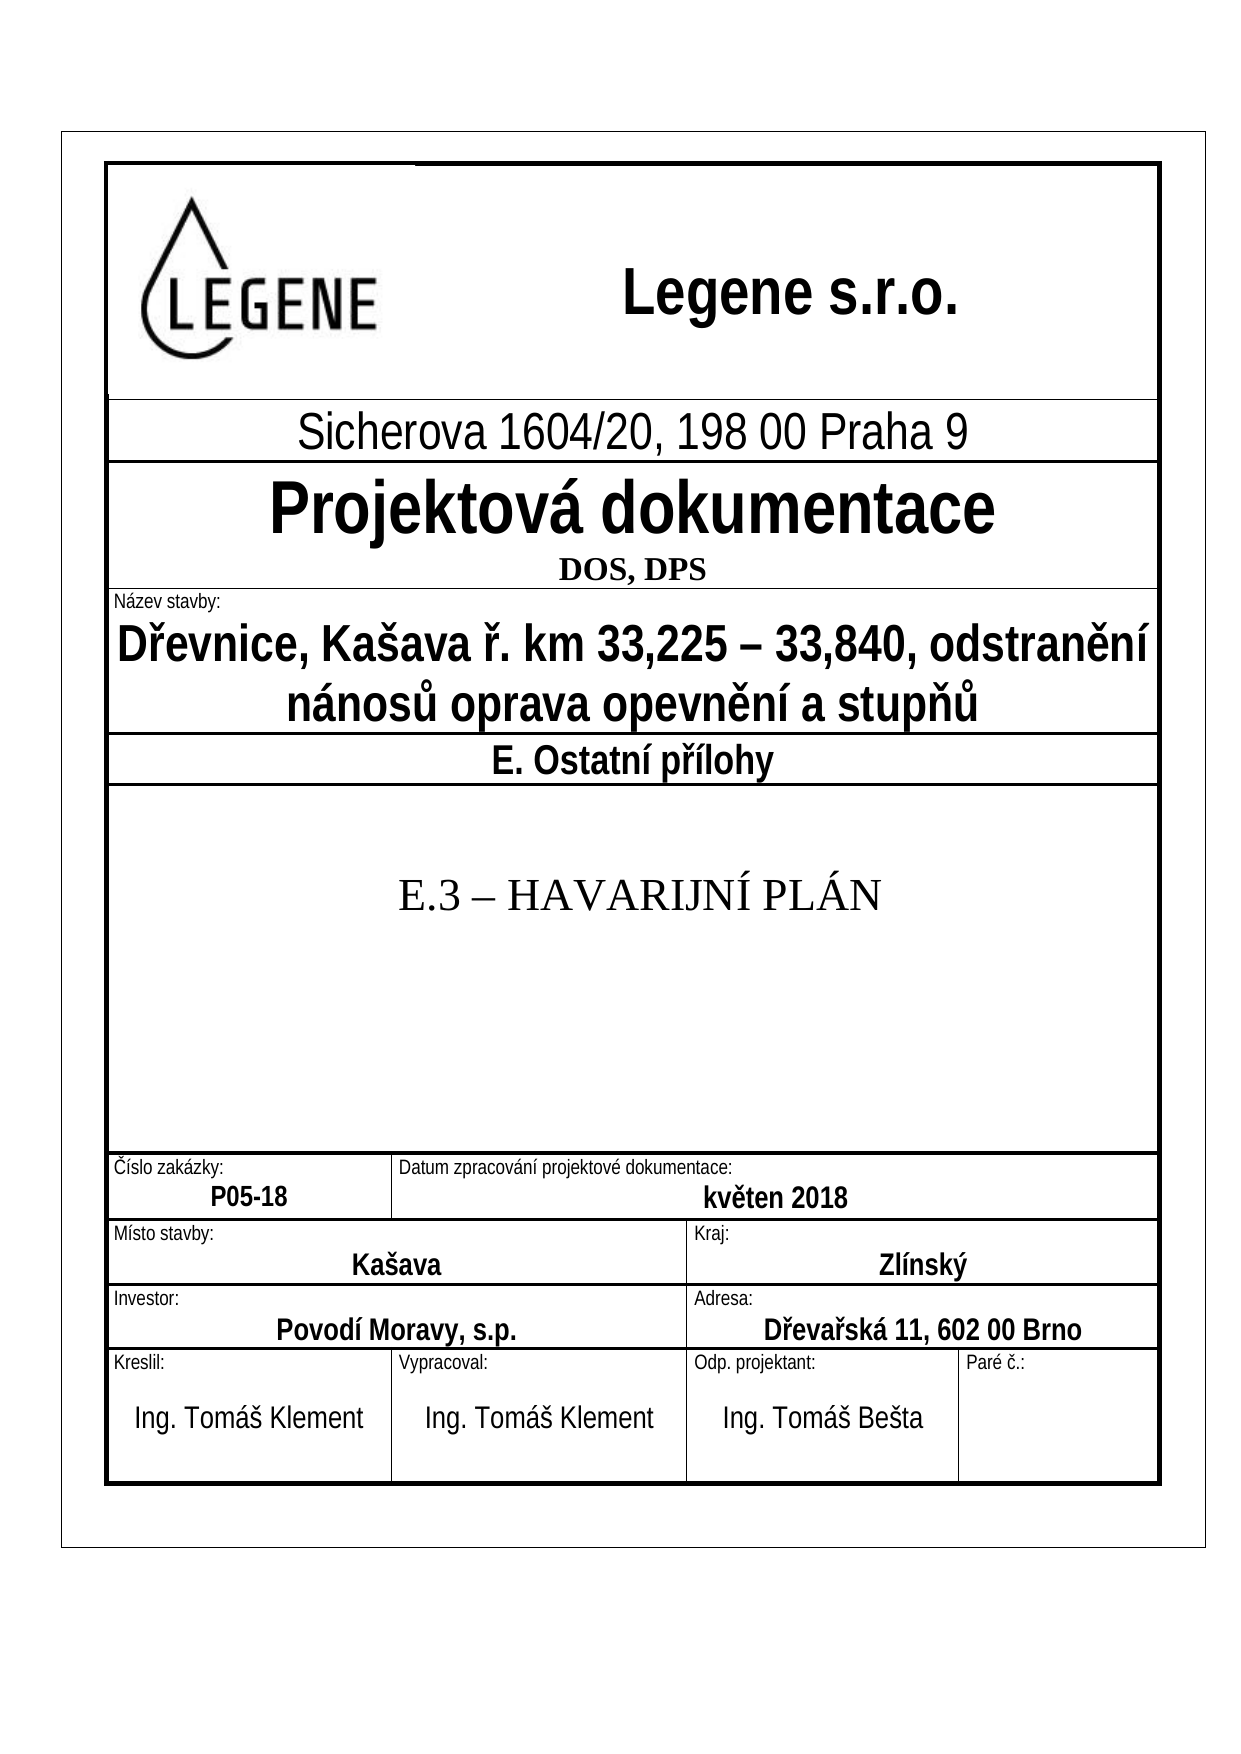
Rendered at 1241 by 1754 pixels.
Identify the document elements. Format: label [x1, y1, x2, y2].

table_header [62, 132, 1205, 1547]
picture [108, 165, 416, 394]
